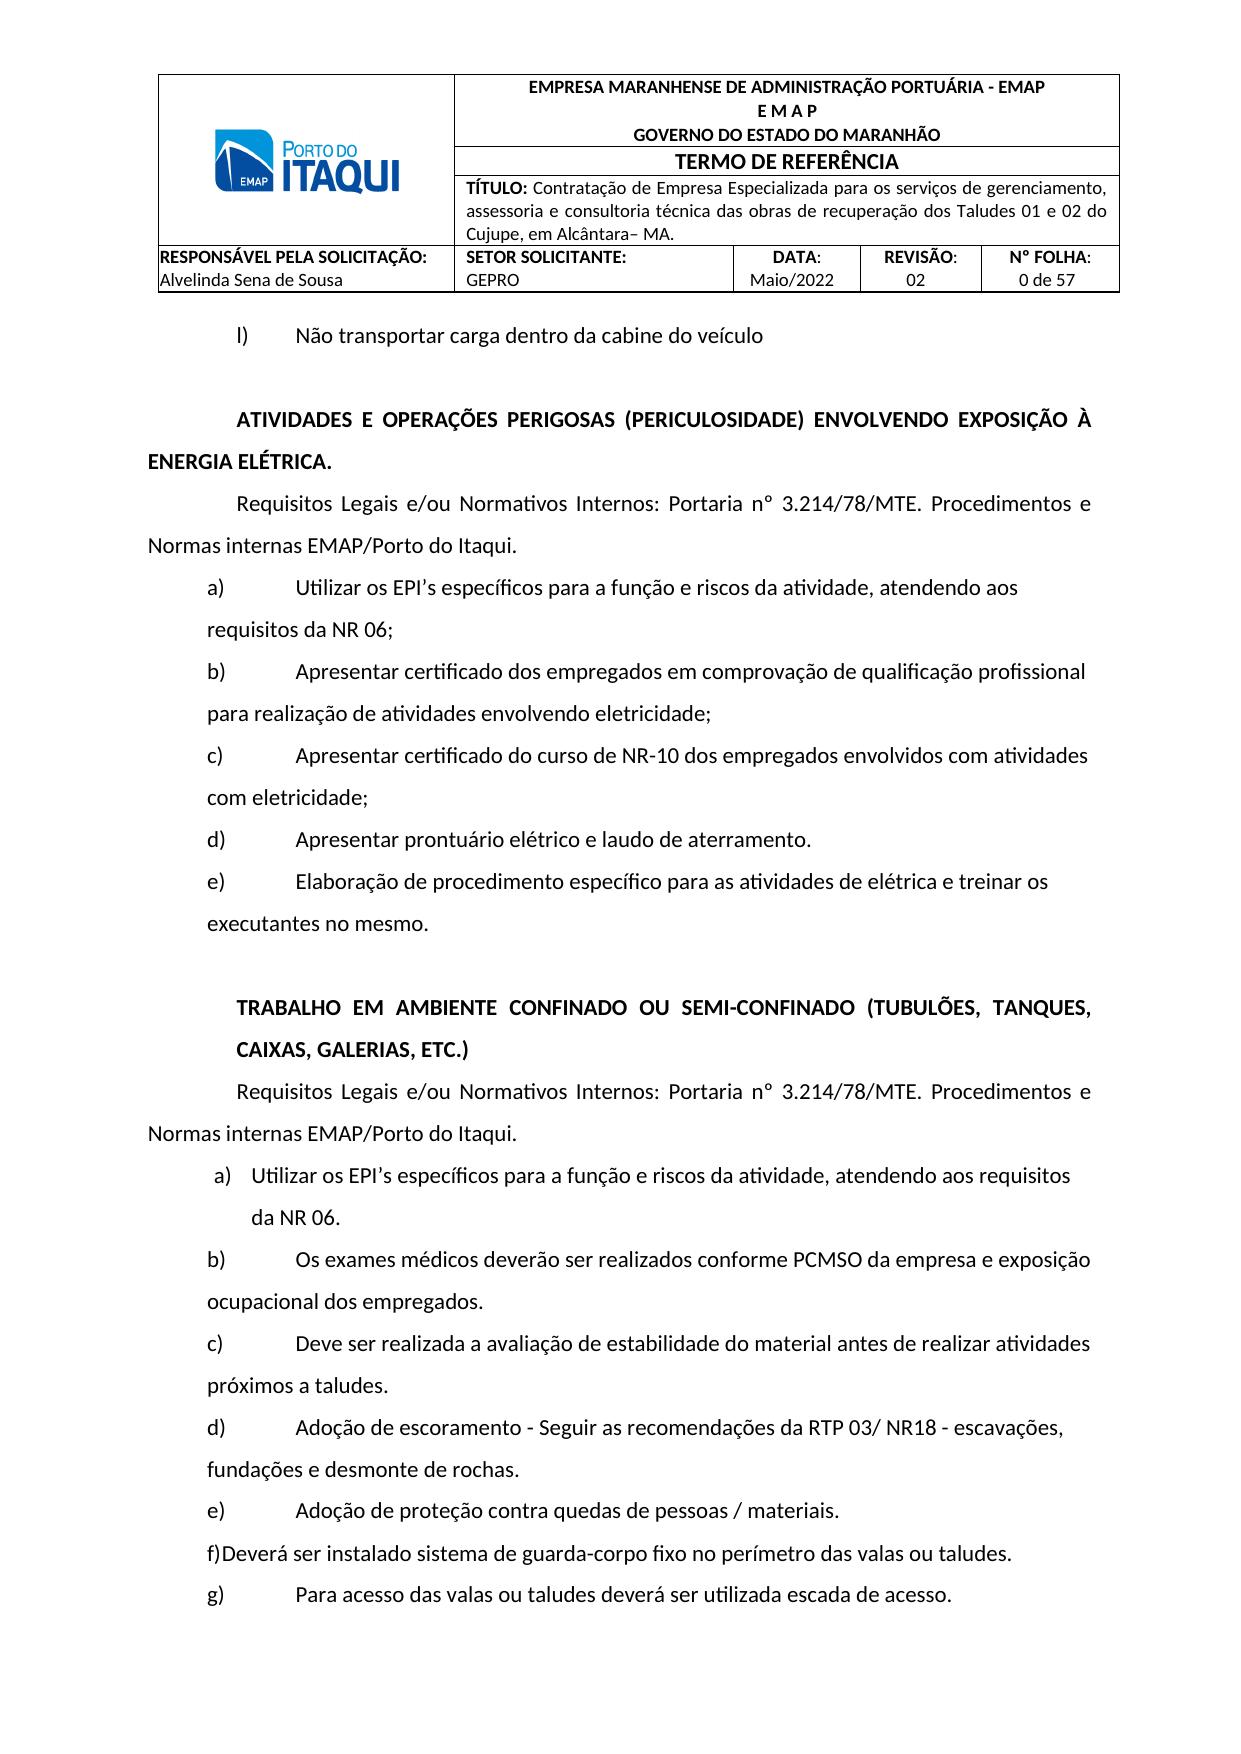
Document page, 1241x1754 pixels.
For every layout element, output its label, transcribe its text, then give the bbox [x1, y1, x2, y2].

list ATIVIDADES E OPERAÇÕES PERIGOSAS (PERICULOSIDADE) ENVOLVENDO EXPOSIÇÃO À ENERGIA ELÉTRICA. [148, 405, 1092, 475]
list Para acesso das valas ou taludes deverá ser utilizada escada de acesso. [207, 1581, 1092, 1609]
list Os exames médicos deverão ser realizados conforme PCMSO da empresa e exposição ocupacional dos empregados. [207, 1245, 1092, 1315]
text Requisitos Legais e/ou Normativos Internos: Portaria nº 3.214/78/MTE. Procedimentos e Normas internas EMAP/Porto do Itaqui. [148, 489, 1092, 559]
list Apresentar certificado dos empregados em comprovação de qualificação profissional para realização de atividades envolvendo eletricidade; [207, 657, 1092, 727]
list Elaboração de procedimento específico para as atividades de elétrica e treinar os executantes no mesmo. [207, 867, 1092, 937]
list Adoção de proteção contra quedas de pessoas / materiais. [207, 1497, 1092, 1525]
picture [209, 121, 405, 198]
list TRABALHO EM AMBIENTE CONFINADO OU SEMI-CONFINADO (TUBULÕES, TANQUES, CAIXAS, GALERIAS, ETC.) [236, 993, 1092, 1063]
list Apresentar certificado do curso de NR-10 dos empregados envolvidos com atividades com eletricidade; [207, 741, 1092, 811]
list Adoção de escoramento - Seguir as recomendações da RTP 03/ NR18 - escavações, fundações e desmonte de rochas. [207, 1413, 1092, 1483]
list Não transportar carga dentro da cabine do veículo [148, 321, 1092, 349]
list Utilizar os EPI’s específicos para a função e riscos da atividade, atendendo aos requisitos da NR 06; [207, 573, 1092, 643]
list Deve ser realizada a avaliação de estabilidade do material antes de realizar atividades próximos a taludes. [207, 1329, 1092, 1399]
list Deverá ser instalado sistema de guarda-corpo fixo no perímetro das valas ou taludes. [207, 1539, 1092, 1567]
text Requisitos Legais e/ou Normativos Internos: Portaria nº 3.214/78/MTE. Procedimentos e Normas internas EMAP/Porto do Itaqui. [148, 1077, 1092, 1147]
list Utilizar os EPI’s específicos para a função e riscos da atividade, atendendo aos requisitos da NR 06. [214, 1161, 1092, 1231]
list Apresentar prontuário elétrico e laudo de aterramento. [207, 825, 1092, 853]
